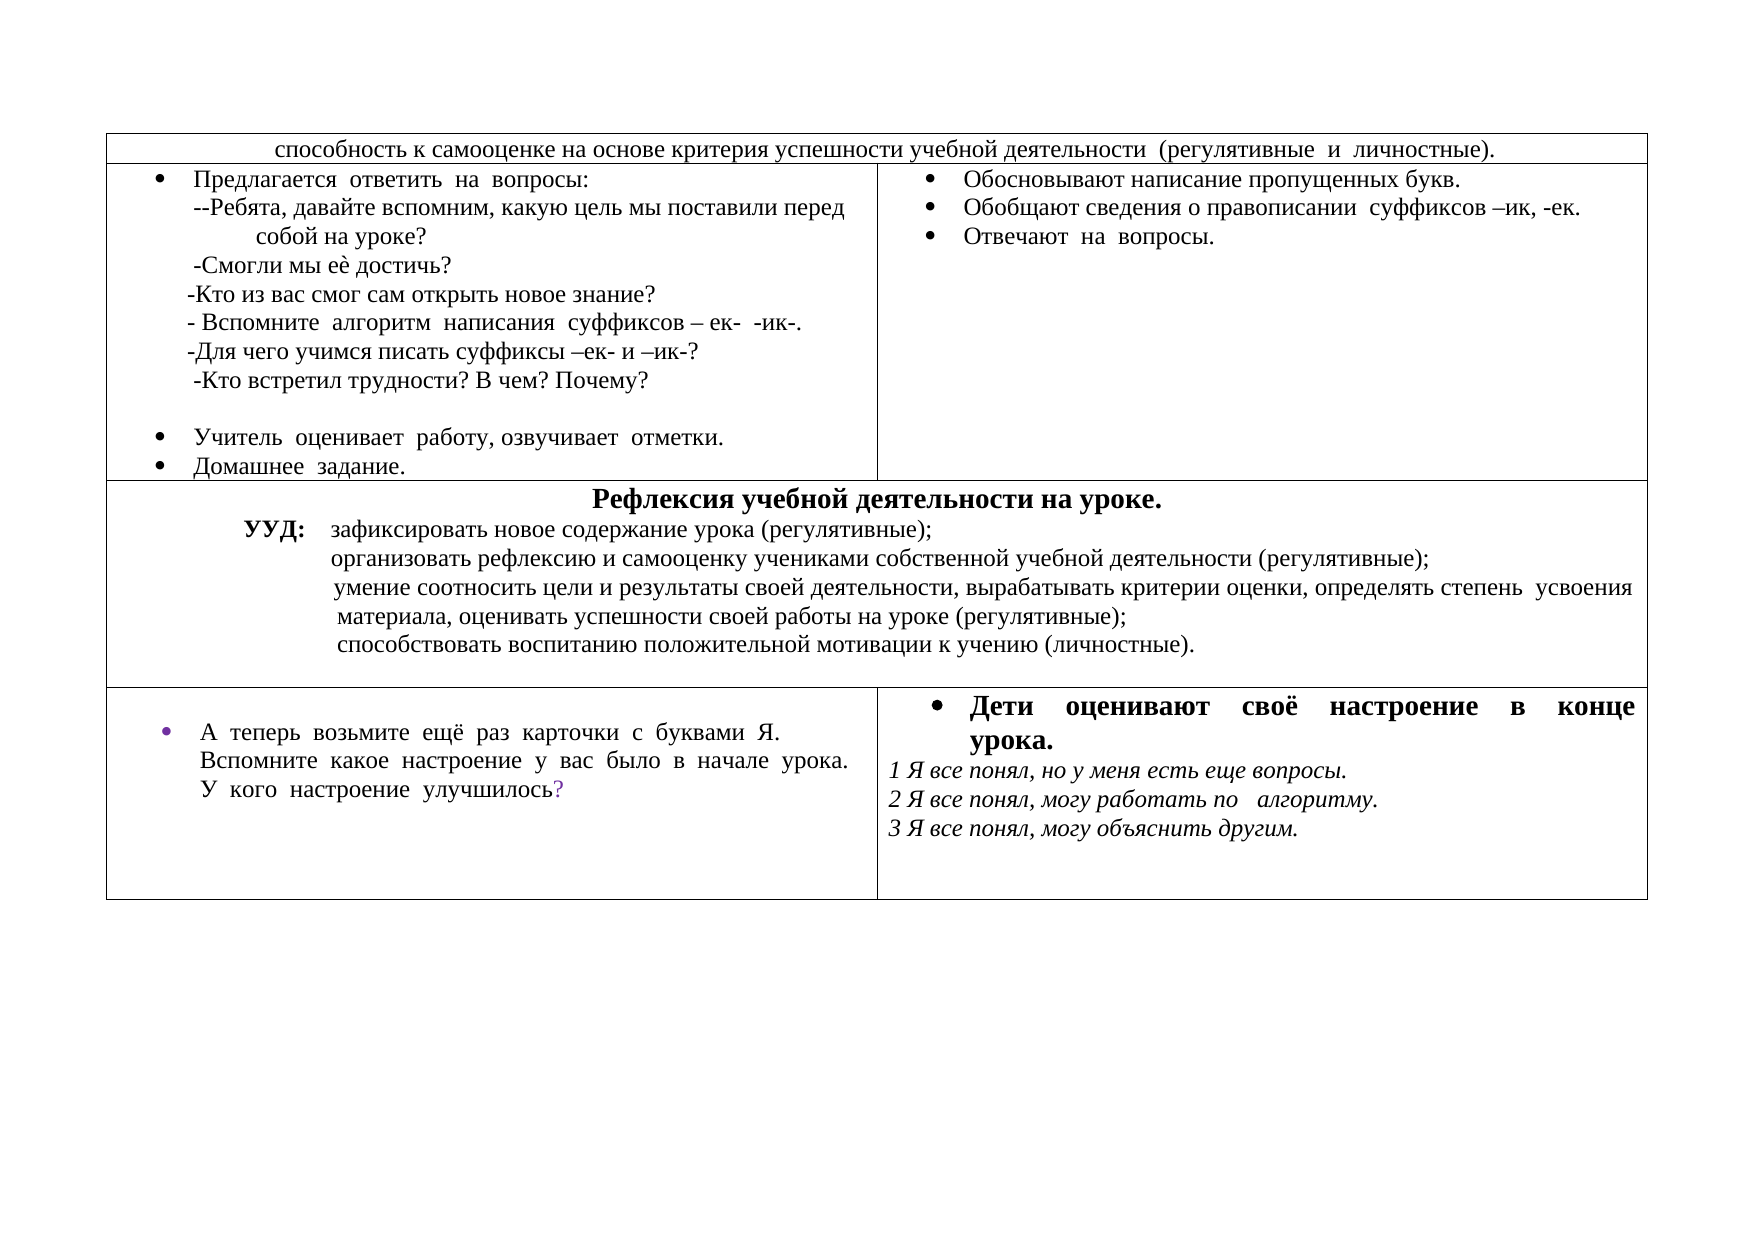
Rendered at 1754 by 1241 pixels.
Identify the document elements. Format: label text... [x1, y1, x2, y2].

table_cell Обосновывают написание пропущенных букв. Обобщают сведения о правописании суффиксов –ик, -ек. Отвечают на вопросы. [878, 164, 1647, 480]
table_cell Предлагается ответить на вопросы: --Ребята, давайте вспомним, какую цель мы поставили перед собой на уроке? -Смогли мы еѐ достичь? -Кто из вас смог сам открыть новое знание? - Вспомните алгоритм написания суффиксов – ек- -ик-. -Для чего учимся писать суффиксы –ек- и –ик-? -Кто встретил трудности? В чем? Почему? Учитель оценивает работу, озвучивает отметки. Домашнее задание. [107, 164, 877, 480]
table_cell Рефлексия учебной деятельности на уроке. УУД: зафиксировать новое содержание урока (регулятивные); организовать рефлексию и самооценку учениками собственной учебной деятельности (регулятивные); умение соотносить цели и результаты своей деятельности, вырабатывать критерии оценки, определять степень усвоения материала, оценивать успешности своей работы на уроке (регулятивные); способствовать воспитанию положительной мотивации к учению (личностные). [107, 481, 1647, 687]
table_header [107, 134, 1647, 163]
table_cell А теперь возьмите ещё раз карточки с буквами Я. Вспомните какое настроение у вас было в начале урока. У кого настроение улучшилось? [107, 688, 877, 899]
table_cell Дети оценивают своё настроение в конце урока. 1 Я все понял, но у меня есть еще вопросы. 2 Я все понял, могу работать по алгоритму. 3 Я все понял, могу объяснить другим. [878, 688, 1647, 899]
